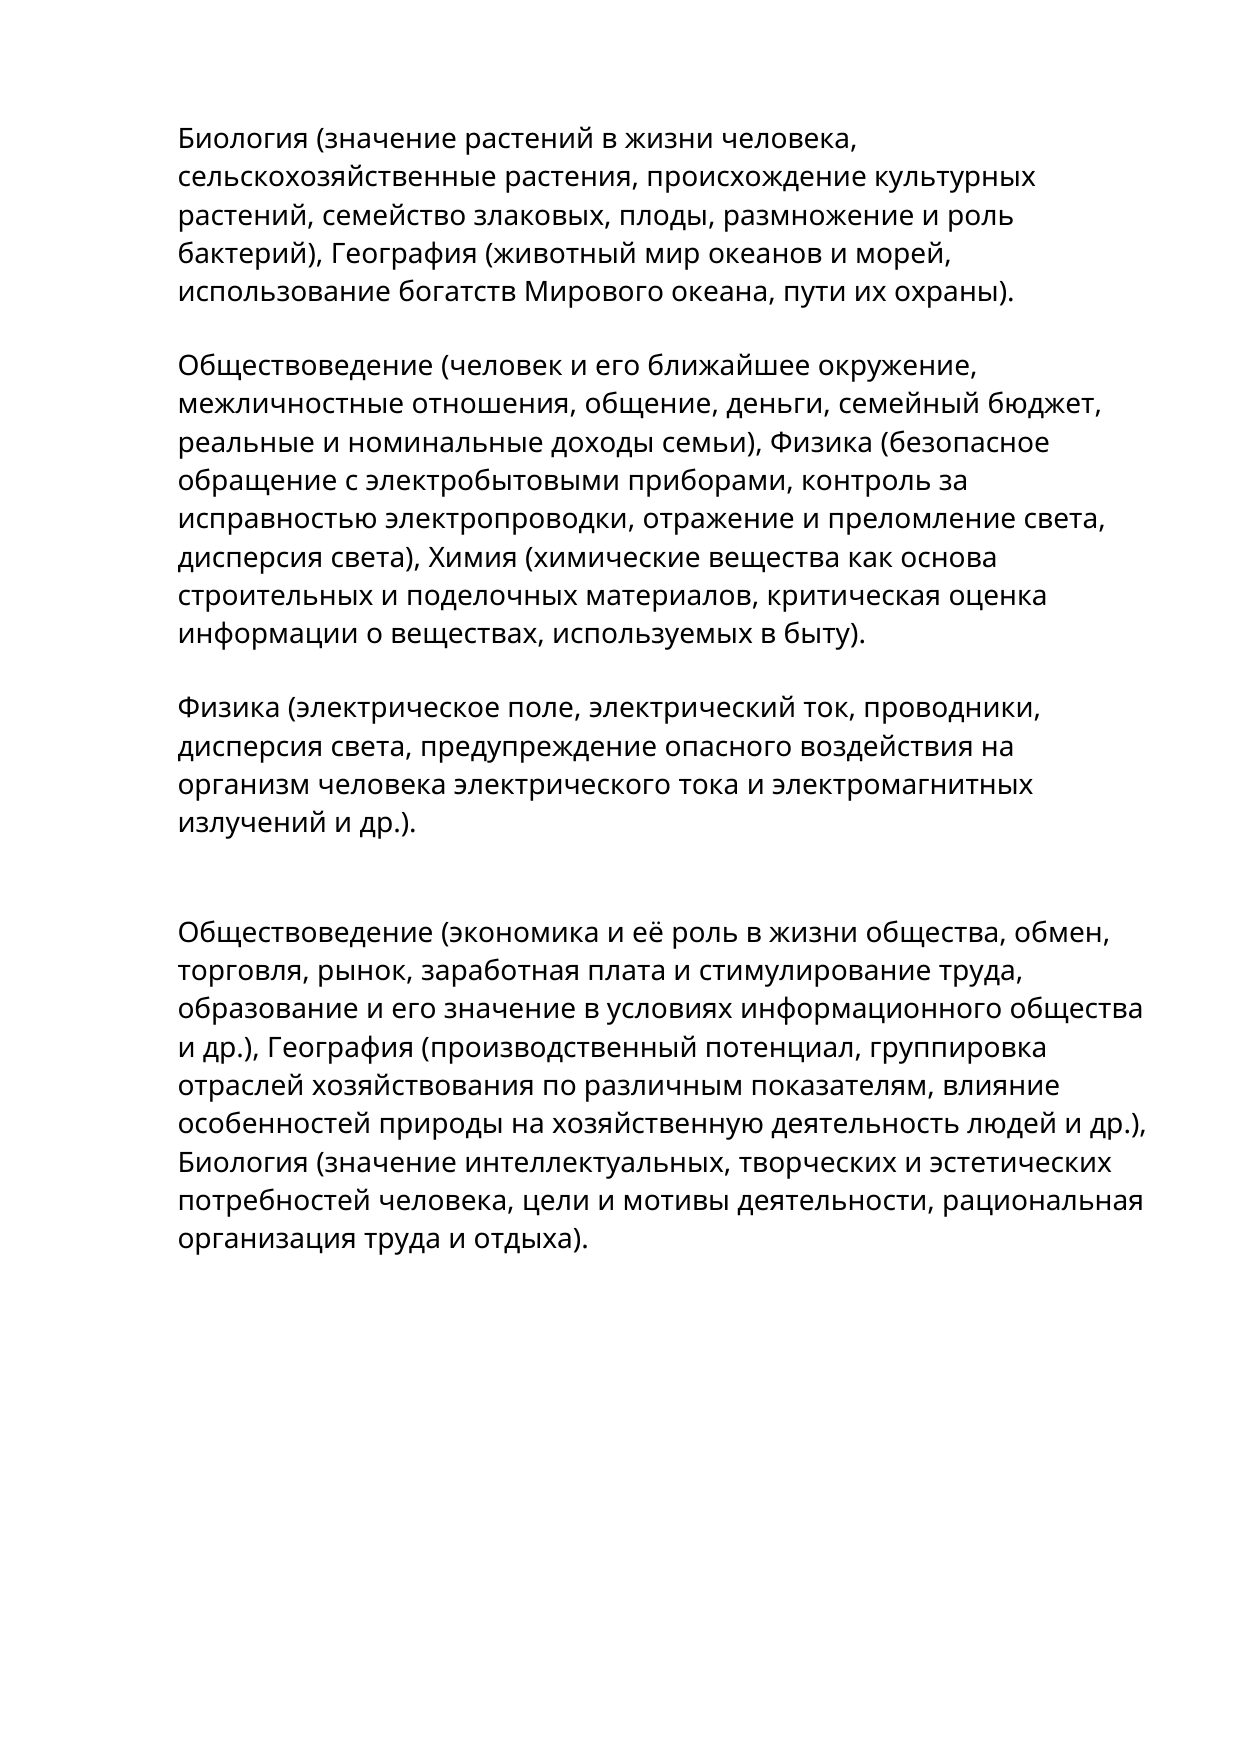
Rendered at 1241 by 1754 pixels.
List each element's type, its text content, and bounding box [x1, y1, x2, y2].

text Обществоведение (человек и его ближайшее окружение, межличностные отношения, общение, деньги, семейный бюджет, реальные и номинальные доходы семьи), Физика (безопасное обращение с электробытовыми приборами, контроль за исправностью электропроводки, отражение и преломление света, дисперсия света), Химия (химические вещества как основа строительных и поделочных материалов, критическая оценка информации о веществах, используемых в быту). [177, 345, 1152, 652]
text Физика (электрическое поле, электрический ток, проводники, дисперсия света, предупреждение опасного воздействия на организм человека электрического тока и электромагнитных излучений и др.). [177, 687, 1152, 841]
text Обществоведение (экономика и её роль в жизни общества, обмен, торговля, рынок, заработная плата и стимулирование труда, образование и его значение в условиях информационного общества и др.), География (производственный потенциал, группировка отраслей хозяйствования по различным показателям, влияние особенностей природы на хозяйственную деятельность людей и др.), Биология (значение интеллектуальных, творческих и эстетических потребностей человека, цели и мотивы деятельности, рациональная организация труда и отдыха). [177, 912, 1152, 1257]
text Биология (значение растений в жизни человека, сельскохозяйственные растения, происхождение культурных растений, семейство злаковых, плоды, размножение и роль бактерий), География (животный мир океанов и морей, использование богатств Мирового океана, пути их охраны). [177, 118, 1152, 310]
